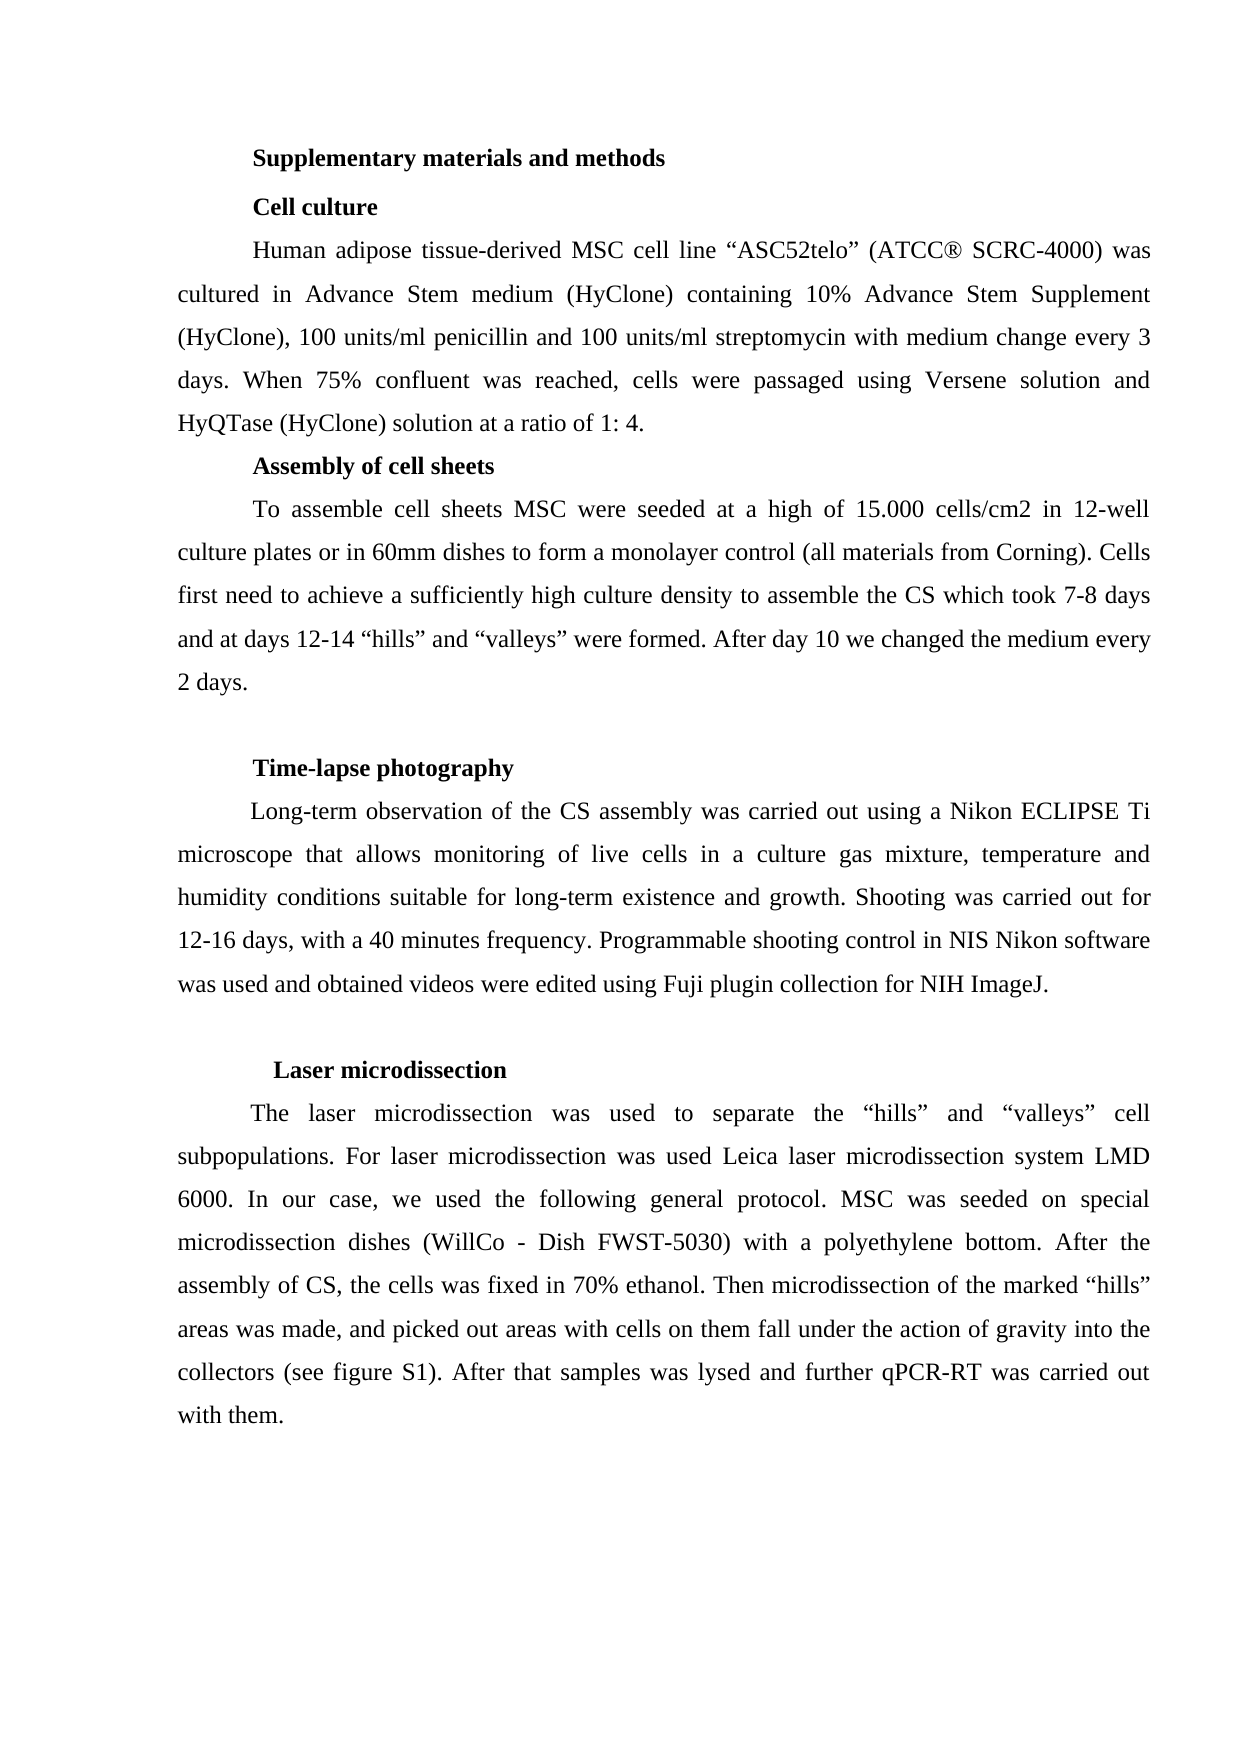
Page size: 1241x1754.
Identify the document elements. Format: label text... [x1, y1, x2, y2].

text The laser microdissection was used to separate the “hills” and “valleys” cell subpopulations. For laser microdissection was used Leica laser microdissection system LMD 6000. In our case, we used the following general protocol. MSC was seeded on special microdissection dishes (WillCo - Dish FWST-5030) with a polyethylene bottom. After the assembly of CS, the cells was fixed in 70% ethanol. Then microdissection of the marked “hills” areas was made, and picked out areas with cells on them fall under the action of gravity into the collectors (see figure S1). After that samples was lysed and further qPCR-RT was carried out with them. [177, 1098, 1152, 1429]
text Assembly of cell sheets [177, 451, 1152, 480]
text Supplementary materials and methods [177, 143, 1152, 172]
text To assemble cell sheets MSC were seeded at a high of 15.000 cells/cm2 in 12-well culture plates or in 60mm dishes to form a monolayer control (all materials from Corning). Cells first need to achieve a sufficiently high culture density to assemble the CS which took 7-8 days and at days 12-14 “hills” and “valleys” were formed. After day 10 we changed the medium every 2 days. [177, 494, 1152, 696]
text Long-term observation of the CS assembly was carried out using a Nikon ECLIPSE Ti microscope that allows monitoring of live cells in a culture gas mixture, temperature and humidity conditions suitable for long-term existence and growth. Shooting was carried out for 12-16 days, with a 40 minutes frequency. Programmable shooting control in NIS Nikon software was used and obtained videos were edited using Fuji plugin collection for NIH ImageJ. [177, 796, 1152, 997]
text Time-lapse photography [177, 753, 1152, 782]
text Human adipose tissue-derived MSC cell line “ASC52telo” (ATCC® SCRC-4000) was cultured in Advance Stem medium (HyClone) containing 10% Advance Stem Supplement (HyClone), 100 units/ml penicillin and 100 units/ml streptomycin with medium change every 3 days. When 75% confluent was reached, cells were passaged using Versene solution and HyQTase (HyClone) solution at a ratio of 1: 4. [177, 236, 1152, 437]
text Cell culture [177, 192, 1152, 221]
text Laser microdissection [177, 1055, 1152, 1084]
